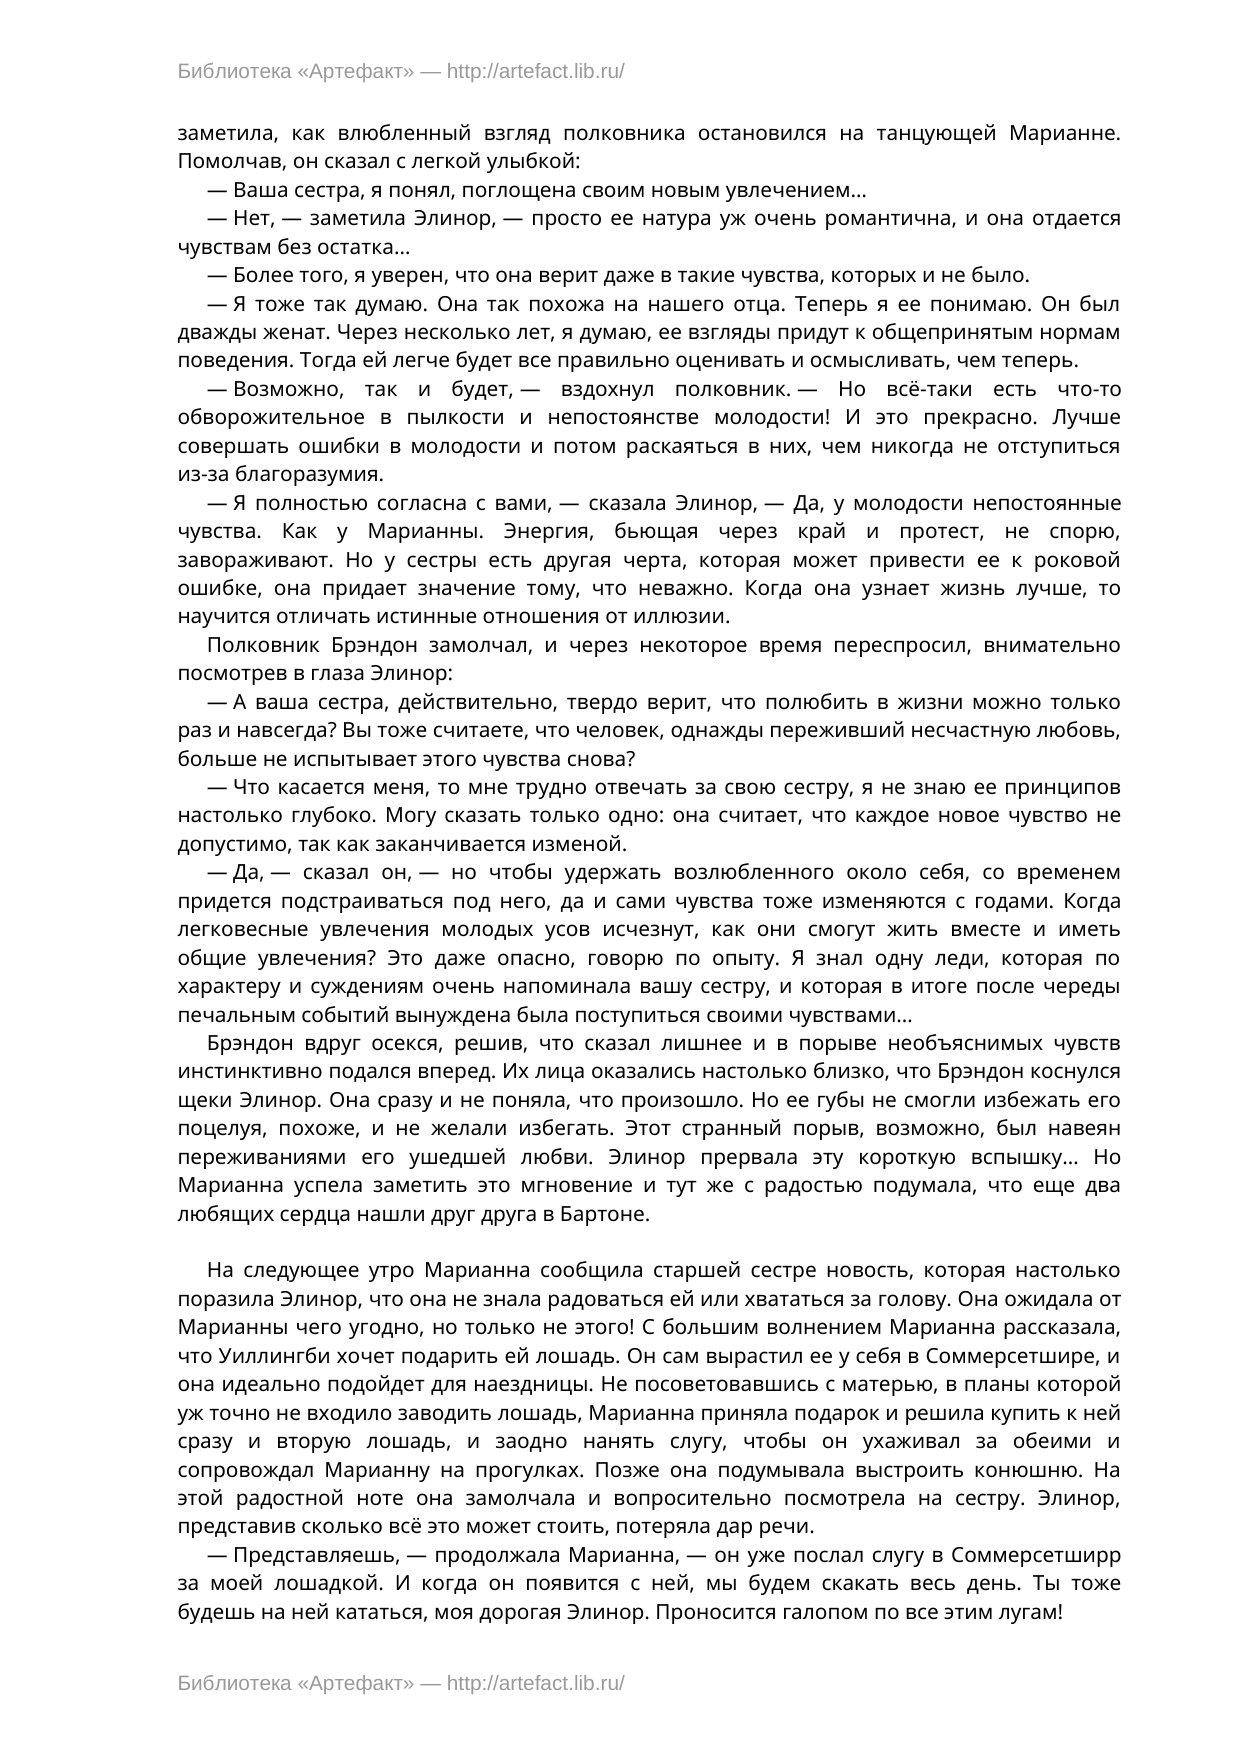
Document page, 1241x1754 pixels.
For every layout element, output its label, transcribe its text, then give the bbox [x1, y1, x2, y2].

text — Ваша сестра, я понял, поглощена своим новым увлечением… [177, 175, 1122, 203]
text — Я полностью согласна с вами, — сказала Элинор, — Да, у молодости непостоянные чувства. Как у Марианны. Энергия, бьющая через край и протест, не спорю, завораживают. Но у сестры есть другая черта, которая может привести ее к роковой ошибке, она придает значение тому, что неважно. Когда она узнает жизнь лучше, то научится отличать истинные отношения от иллюзии. [177, 488, 1122, 630]
text Брэндон вдруг осекся, решив, что сказал лишнее и в порыве необъяснимых чувств инстинктивно подался вперед. Их лица оказались настолько близко, что Брэндон коснулся щеки Элинор. Она сразу и не поняла, что произошло. Но ее губы не смогли избежать его поцелуя, похоже, и не желали избегать. Этот странный порыв, возможно, был навеян переживаниями его ушедшей любви. Элинор прервала эту короткую вспышку… Но Марианна успела заметить это мгновение и тут же с радостью подумала, что еще два любящих сердца нашли друг друга в Бартоне. [177, 1028, 1122, 1227]
text — Более того, я уверен, что она верит даже в такие чувства, которых и не было. [177, 260, 1122, 289]
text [177, 118, 1122, 175]
text — Да, — сказал он, — но чтобы удержать возлюбленного около себя, со временем придется подстраиваться под него, да и сами чувства тоже изменяются с годами. Когда легковесные увлечения молодых усов исчезнут, как они смогут жить вместе и иметь общие увлечения? Это даже опасно, говорю по опыту. Я знал одну леди, которая по характеру и суждениям очень напоминала вашу сестру, и которая в итоге после череды печальным событий вынуждена была поступиться своими чувствами… [177, 857, 1122, 1028]
text — Нет, — заметила Элинор, — просто ее натура уж очень романтична, и она отдается чувствам без остатка… [177, 203, 1122, 260]
text На следующее утро Марианна сообщила старшей сестре новость, которая настолько поразила Элинор, что она не знала радоваться ей или хвататься за голову. Она ожидала от Марианны чего угодно, но только не этого! С большим волнением Марианна рассказала, что Уиллингби хочет подарить ей лошадь. Он сам вырастил ее у себя в Соммерсетшире, и она идеально подойдет для наездницы. Не посоветовавшись с матерью, в планы которой уж точно не входило заводить лошадь, Марианна приняла подарок и решила купить к ней сразу и вторую лошадь, и заодно нанять слугу, чтобы он ухаживал за обеими и сопровождал Марианну на прогулках. Позже она подумывала выстроить конюшню. На этой радостной ноте она замолчала и вопросительно посмотрела на сестру. Элинор, представив сколько всё это может стоить, потеряла дар речи. [177, 1256, 1122, 1540]
text Полковник Брэндон замолчал, и через некоторое время переспросил, внимательно посмотрев в глаза Элинор: [177, 630, 1122, 687]
text — А ваша сестра, действительно, твердо верит, что полюбить в жизни можно только раз и навсегда? Вы тоже считаете, что человек, однажды переживший несчастную любовь, больше не испытывает этого чувства снова? [177, 687, 1122, 772]
text — Возможно, так и будет, — вздохнул полковник. — Но всё-таки есть что-то обворожительное в пылкости и непостоянстве молодости! И это прекрасно. Лучше совершать ошибки в молодости и потом раскаяться в них, чем никогда не отступиться из-за благоразумия. [177, 374, 1122, 488]
text — Я тоже так думаю. Она так похожа на нашего отца. Теперь я ее понимаю. Он был дважды женат. Через несколько лет, я думаю, ее взгляды придут к общепринятым нормам поведения. Тогда ей легче будет все правильно оценивать и осмысливать, чем теперь. [177, 289, 1122, 374]
text — Представляешь, — продолжала Марианна, — он уже послал слугу в Соммерсетширр за моей лошадкой. И когда он появится с ней, мы будем скакать весь день. Ты тоже будешь на ней кататься, моя дорогая Элинор. Проносится галопом по все этим лугам! [177, 1540, 1122, 1625]
text — Что касается меня, то мне трудно отвечать за свою сестру, я не знаю ее принципов настолько глубоко. Могу сказать только одно: она считает, что каждое новое чувство не допустимо, так как заканчивается изменой. [177, 772, 1122, 857]
